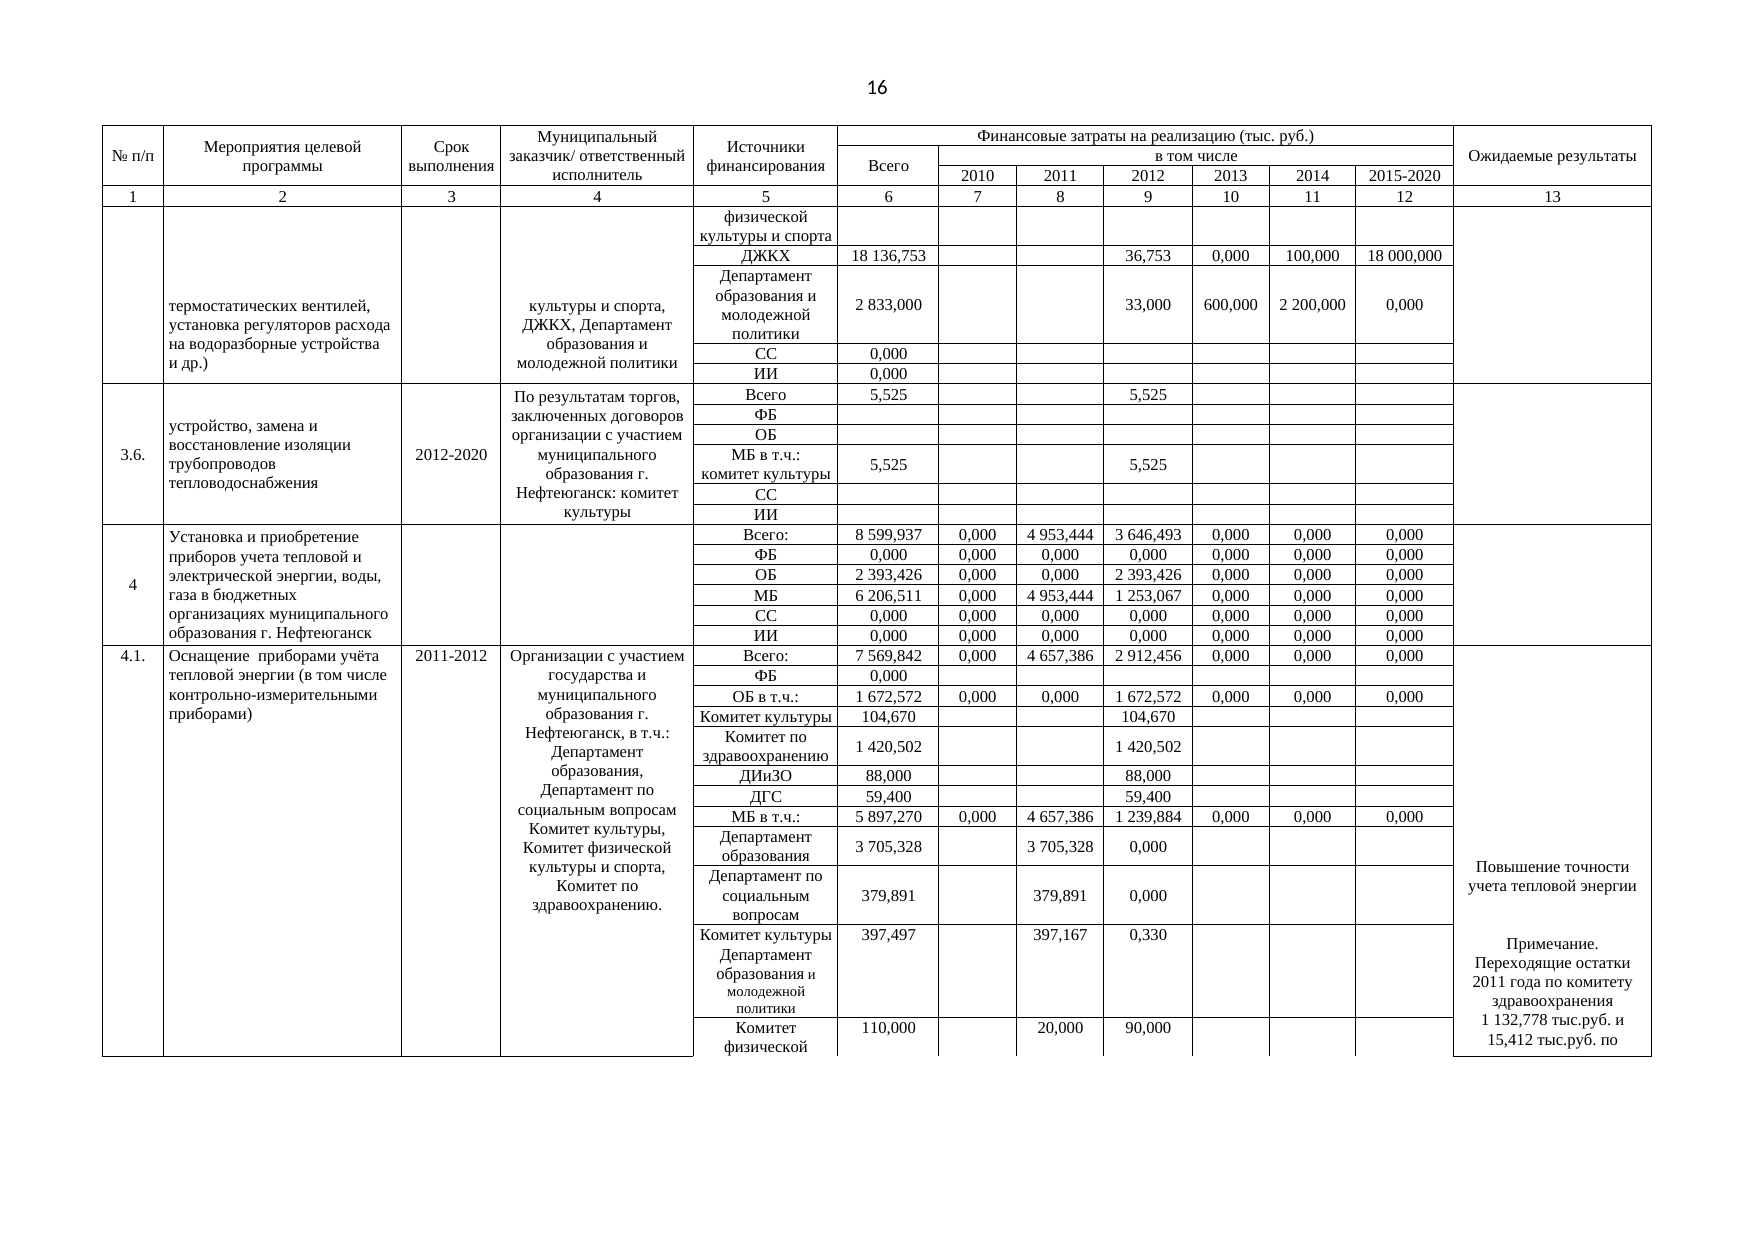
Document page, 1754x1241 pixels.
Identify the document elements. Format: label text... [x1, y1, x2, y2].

table_cell 2015-2020 [1356, 166, 1453, 185]
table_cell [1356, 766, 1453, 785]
table_cell 11 [1270, 186, 1355, 206]
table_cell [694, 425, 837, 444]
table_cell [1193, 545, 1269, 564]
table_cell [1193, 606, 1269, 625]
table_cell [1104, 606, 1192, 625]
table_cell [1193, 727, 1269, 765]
table_cell 2 [164, 186, 401, 206]
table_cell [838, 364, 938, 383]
table_cell 10 [1193, 186, 1269, 206]
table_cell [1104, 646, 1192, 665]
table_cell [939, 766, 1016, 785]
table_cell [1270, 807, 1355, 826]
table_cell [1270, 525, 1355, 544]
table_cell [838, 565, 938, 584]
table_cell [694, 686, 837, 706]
table_header № п/п [103, 126, 163, 185]
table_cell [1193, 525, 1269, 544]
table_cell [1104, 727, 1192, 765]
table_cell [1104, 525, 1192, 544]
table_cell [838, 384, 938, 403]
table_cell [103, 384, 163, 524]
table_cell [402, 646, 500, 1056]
table_cell в том числе [939, 146, 1453, 165]
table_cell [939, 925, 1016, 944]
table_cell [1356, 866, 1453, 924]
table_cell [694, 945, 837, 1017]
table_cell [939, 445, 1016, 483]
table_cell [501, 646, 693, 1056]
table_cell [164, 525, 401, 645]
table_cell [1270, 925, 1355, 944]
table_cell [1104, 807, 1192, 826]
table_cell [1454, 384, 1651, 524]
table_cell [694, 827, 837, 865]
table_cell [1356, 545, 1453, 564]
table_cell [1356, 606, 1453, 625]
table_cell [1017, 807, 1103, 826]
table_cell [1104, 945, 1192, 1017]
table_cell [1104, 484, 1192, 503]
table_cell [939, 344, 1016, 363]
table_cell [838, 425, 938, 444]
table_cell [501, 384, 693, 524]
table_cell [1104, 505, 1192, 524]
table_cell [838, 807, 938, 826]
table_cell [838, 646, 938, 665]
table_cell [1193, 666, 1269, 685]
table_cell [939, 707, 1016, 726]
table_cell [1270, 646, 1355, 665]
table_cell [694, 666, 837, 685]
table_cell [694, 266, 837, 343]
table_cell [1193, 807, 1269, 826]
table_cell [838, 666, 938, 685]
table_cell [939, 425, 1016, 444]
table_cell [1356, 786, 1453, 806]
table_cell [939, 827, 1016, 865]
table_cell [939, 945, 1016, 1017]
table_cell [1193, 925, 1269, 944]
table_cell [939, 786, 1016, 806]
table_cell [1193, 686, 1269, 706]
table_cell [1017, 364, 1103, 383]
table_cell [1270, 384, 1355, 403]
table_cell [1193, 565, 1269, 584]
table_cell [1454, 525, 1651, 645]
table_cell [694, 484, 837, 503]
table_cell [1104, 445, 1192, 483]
table_cell 5 [694, 186, 837, 206]
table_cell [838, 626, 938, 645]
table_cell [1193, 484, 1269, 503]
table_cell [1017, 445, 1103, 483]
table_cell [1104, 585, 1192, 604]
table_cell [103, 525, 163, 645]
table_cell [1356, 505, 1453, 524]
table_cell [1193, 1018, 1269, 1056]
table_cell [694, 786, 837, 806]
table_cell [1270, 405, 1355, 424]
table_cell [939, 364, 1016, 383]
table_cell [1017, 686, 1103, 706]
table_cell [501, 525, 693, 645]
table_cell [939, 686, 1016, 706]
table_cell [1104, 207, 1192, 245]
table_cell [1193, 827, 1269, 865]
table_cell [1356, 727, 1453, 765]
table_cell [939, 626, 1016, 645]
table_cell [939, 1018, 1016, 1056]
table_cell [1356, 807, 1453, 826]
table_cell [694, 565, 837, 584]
table_cell 2013 [1193, 166, 1269, 185]
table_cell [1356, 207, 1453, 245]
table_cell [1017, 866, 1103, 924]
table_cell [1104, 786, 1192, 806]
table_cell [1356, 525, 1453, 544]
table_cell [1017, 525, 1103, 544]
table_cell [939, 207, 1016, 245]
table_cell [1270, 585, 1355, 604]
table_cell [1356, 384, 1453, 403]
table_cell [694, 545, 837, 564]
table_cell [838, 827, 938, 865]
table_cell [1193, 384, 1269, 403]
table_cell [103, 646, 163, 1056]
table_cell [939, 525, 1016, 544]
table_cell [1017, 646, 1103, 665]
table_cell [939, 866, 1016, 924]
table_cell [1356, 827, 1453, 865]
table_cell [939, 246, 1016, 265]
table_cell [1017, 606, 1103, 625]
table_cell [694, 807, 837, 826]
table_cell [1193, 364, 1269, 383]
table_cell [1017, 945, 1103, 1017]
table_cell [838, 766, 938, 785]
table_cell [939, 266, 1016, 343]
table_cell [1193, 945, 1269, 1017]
table_cell 13 [1454, 186, 1651, 206]
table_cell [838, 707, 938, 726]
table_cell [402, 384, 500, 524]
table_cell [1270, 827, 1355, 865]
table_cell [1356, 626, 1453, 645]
table_header Финансовые затраты на реализацию (тыс. руб.) [838, 126, 1453, 145]
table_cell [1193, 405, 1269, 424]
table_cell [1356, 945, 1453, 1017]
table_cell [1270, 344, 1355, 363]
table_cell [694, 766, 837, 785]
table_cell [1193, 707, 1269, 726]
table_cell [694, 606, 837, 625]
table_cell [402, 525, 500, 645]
table_cell Всего [838, 146, 938, 185]
table_cell 9 [1104, 186, 1192, 206]
table_header Муниципальный заказчик/ ответственный исполнитель [501, 126, 693, 185]
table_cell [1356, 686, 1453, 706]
table_cell 2012 [1104, 166, 1192, 185]
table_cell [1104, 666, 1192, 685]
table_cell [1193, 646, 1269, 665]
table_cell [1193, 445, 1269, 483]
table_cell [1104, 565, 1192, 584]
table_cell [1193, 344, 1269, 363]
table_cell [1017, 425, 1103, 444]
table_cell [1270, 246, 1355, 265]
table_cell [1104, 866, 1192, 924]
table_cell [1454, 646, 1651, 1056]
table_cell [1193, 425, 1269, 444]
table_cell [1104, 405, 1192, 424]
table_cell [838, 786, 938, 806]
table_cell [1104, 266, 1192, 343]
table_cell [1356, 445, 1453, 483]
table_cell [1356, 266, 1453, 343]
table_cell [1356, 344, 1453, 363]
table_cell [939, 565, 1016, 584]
table_cell 2014 [1270, 166, 1355, 185]
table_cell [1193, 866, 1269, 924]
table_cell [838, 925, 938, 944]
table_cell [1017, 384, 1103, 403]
table_cell 8 [1017, 186, 1103, 206]
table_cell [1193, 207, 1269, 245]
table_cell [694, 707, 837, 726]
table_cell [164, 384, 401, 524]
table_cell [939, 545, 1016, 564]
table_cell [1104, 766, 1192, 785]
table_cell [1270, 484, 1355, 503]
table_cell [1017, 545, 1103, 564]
table_header Мероприятия целевой программы [164, 126, 401, 185]
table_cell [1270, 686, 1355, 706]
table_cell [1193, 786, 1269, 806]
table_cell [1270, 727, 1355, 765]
table_cell 7 [939, 186, 1016, 206]
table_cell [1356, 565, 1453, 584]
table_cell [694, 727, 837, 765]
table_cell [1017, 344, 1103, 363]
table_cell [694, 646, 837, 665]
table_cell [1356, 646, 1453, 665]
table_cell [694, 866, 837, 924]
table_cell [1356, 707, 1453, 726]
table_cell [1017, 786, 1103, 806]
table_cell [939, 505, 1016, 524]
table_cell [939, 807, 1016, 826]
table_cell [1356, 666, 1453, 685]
table_cell 4 [501, 186, 693, 206]
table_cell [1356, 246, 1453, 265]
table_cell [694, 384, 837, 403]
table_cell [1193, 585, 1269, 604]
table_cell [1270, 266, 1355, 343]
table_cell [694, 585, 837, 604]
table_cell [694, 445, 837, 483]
table_cell 3 [402, 186, 500, 206]
table_header Ожидаемые результаты [1454, 126, 1651, 185]
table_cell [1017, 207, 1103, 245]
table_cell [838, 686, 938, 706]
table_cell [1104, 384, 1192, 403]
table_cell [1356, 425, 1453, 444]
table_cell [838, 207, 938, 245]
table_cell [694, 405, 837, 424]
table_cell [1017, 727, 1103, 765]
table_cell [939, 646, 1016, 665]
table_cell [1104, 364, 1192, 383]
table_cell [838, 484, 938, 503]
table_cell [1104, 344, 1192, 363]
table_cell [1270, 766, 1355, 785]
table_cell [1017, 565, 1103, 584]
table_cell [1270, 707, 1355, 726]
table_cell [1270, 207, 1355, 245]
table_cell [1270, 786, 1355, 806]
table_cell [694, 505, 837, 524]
table_cell 12 [1356, 186, 1453, 206]
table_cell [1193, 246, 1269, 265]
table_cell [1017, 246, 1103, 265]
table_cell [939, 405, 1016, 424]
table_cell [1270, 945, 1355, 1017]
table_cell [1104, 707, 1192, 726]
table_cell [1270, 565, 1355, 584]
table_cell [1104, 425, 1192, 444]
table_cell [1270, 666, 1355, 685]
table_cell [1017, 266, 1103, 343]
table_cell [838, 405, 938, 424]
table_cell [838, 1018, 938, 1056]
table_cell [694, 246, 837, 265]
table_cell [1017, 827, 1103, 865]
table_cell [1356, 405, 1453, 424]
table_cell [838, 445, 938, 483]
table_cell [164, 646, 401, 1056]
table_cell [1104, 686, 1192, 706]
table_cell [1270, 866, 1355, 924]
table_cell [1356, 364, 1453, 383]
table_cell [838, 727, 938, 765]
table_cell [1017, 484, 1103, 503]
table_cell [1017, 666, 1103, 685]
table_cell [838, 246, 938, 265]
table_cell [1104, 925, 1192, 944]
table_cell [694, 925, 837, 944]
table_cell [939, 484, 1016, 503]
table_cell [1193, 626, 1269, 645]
table_cell 2010 [939, 166, 1016, 185]
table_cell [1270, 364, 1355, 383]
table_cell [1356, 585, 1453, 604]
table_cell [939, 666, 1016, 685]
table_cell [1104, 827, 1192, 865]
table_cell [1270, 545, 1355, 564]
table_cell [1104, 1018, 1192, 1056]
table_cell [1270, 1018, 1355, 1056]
table_cell 2011 [1017, 166, 1103, 185]
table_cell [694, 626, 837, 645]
table_cell 6 [838, 186, 938, 206]
table_header Источники финансирования [694, 126, 837, 185]
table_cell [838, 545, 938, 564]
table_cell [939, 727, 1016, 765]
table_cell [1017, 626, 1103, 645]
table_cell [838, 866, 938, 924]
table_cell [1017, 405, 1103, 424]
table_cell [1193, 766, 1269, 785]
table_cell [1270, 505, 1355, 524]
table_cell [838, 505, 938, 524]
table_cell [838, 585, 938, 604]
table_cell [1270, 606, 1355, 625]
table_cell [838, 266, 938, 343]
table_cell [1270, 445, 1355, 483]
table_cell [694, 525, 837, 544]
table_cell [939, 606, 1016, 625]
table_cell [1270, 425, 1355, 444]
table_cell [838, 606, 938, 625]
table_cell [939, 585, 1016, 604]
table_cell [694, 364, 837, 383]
table_header Срок выполнения [402, 126, 500, 185]
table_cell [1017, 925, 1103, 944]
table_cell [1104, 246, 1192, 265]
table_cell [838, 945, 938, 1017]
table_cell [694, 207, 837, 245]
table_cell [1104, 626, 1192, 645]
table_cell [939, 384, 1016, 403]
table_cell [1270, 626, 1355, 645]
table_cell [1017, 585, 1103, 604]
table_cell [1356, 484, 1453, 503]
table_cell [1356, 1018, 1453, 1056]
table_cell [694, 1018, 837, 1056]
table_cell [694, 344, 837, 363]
table_cell 1 [103, 186, 163, 206]
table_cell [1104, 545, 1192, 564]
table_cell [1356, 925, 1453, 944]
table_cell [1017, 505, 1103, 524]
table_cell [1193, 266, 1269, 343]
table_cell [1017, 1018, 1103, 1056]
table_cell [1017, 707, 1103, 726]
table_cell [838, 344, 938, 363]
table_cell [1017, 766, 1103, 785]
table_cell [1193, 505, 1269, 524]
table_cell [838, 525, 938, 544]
